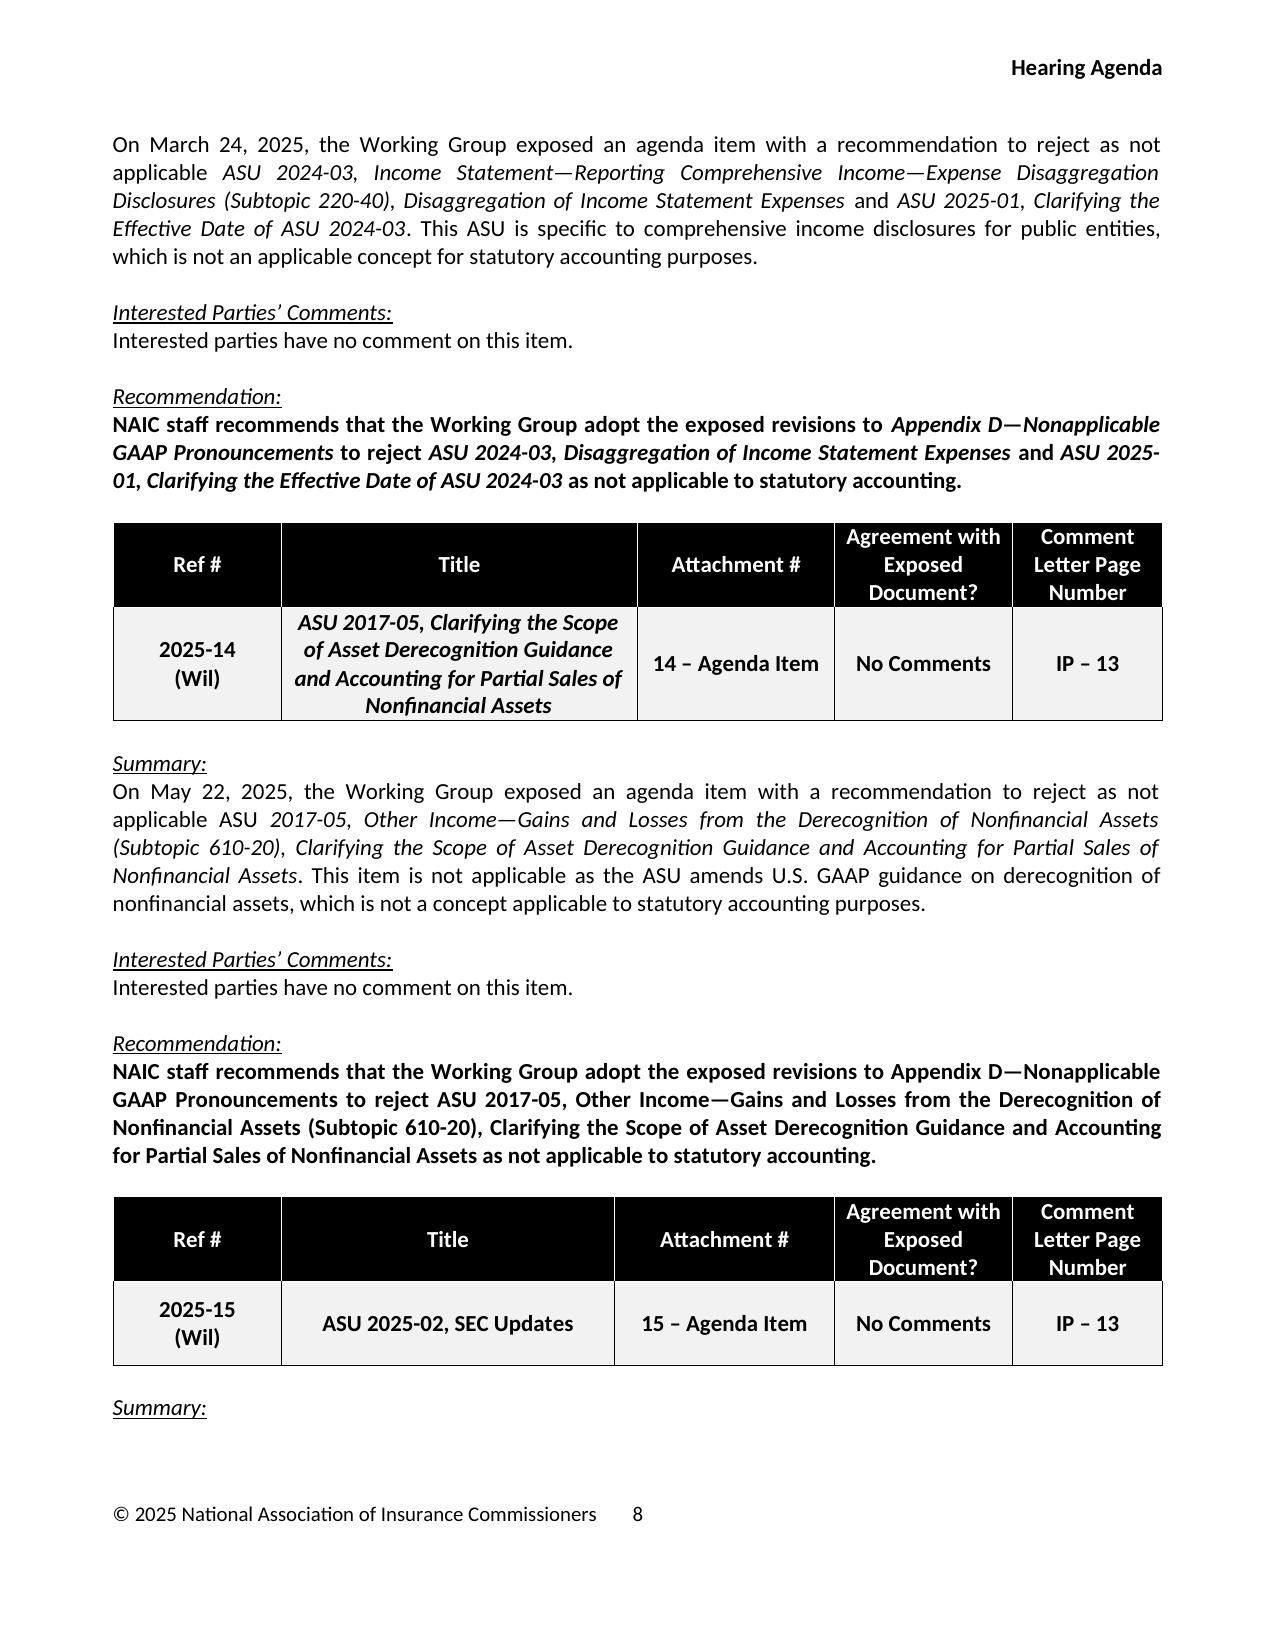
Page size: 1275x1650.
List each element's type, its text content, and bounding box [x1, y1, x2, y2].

text NAIC staff recommends that the Working Group adopt the exposed revisions to Appendix D—Nonapplicable GAAP Pronouncements to reject ASU 2024-03, Disaggregation of Income Statement Expenses and ASU 2025-01, Clarifying the Effective Date of ASU 2024-03 as not applicable to statutory accounting. [112, 410, 1162, 494]
table_cell No Comments [835, 1282, 1012, 1364]
text Summary: [112, 1393, 1162, 1422]
table_header Agreement with Exposed Document? [835, 1197, 1012, 1281]
text Interested parties have no comment on this item. [112, 326, 1162, 354]
text On May 22, 2025, the Working Group exposed an agenda item with a recommendation to reject as not applicable ASU 2017-05, Other Income—Gains and Losses from the Derecognition of Nonfinancial Assets (Subtopic 610-20), Clarifying the Scope of Asset Derecognition Guidance and Accounting for Partial Sales of Nonfinancial Assets. This item is not applicable as the ASU amends U.S. GAAP guidance on derecognition of nonfinancial assets, which is not a concept applicable to statutory accounting purposes. [112, 777, 1162, 917]
table_cell No Comments [835, 608, 1012, 720]
text Interested Parties’ Comments: [112, 298, 1162, 326]
table_cell ASU 2017-05, Clarifying the Scope of Asset Derecognition Guidance and Accounting for Partial Sales of Nonfinancial Assets [282, 608, 637, 720]
table_header Attachment # [638, 523, 834, 607]
table_header Title [282, 523, 637, 607]
table_header Agreement with Exposed Document? [835, 523, 1012, 607]
table_cell ASU 2025-02, SEC Updates [282, 1282, 614, 1364]
table_header Comment Letter Page Number [1013, 1197, 1162, 1281]
table_cell 15 – Agenda Item [615, 1282, 834, 1364]
table_cell IP – 13 [1013, 608, 1162, 720]
list Recommendation: [112, 382, 1162, 410]
table_header Ref # [114, 523, 281, 607]
table_header Title [282, 1197, 614, 1281]
text Summary: [112, 749, 1162, 777]
table_cell 2025-15 (Wil) [114, 1282, 281, 1364]
text Interested parties have no comment on this item. [112, 973, 1162, 1001]
table_cell IP – 13 [1013, 1282, 1162, 1364]
table_header Attachment # [615, 1197, 834, 1281]
text On March 24, 2025, the Working Group exposed an agenda item with a recommendation to reject as not applicable ASU 2024-03, Income Statement—Reporting Comprehensive Income—Expense Disaggregation Disclosures (Subtopic 220-40), Disaggregation of Income Statement Expenses and ASU 2025-01, Clarifying the Effective Date of ASU 2024-03. This ASU is specific to comprehensive income disclosures for public entities, which is not an applicable concept for statutory accounting purposes. [112, 130, 1162, 270]
text Interested Parties’ Comments: [112, 945, 1162, 973]
text NAIC staff recommends that the Working Group adopt the exposed revisions to Appendix D—Nonapplicable GAAP Pronouncements to reject ASU 2017-05, Other Income—Gains and Losses from the Derecognition of Nonfinancial Assets (Subtopic 610-20), Clarifying the Scope of Asset Derecognition Guidance and Accounting for Partial Sales of Nonfinancial Assets as not applicable to statutory accounting. [112, 1057, 1162, 1169]
table_header Comment Letter Page Number [1013, 523, 1162, 607]
list Recommendation: [112, 1029, 1162, 1057]
table_cell 2025-14 (Wil) [114, 608, 281, 720]
table_header Ref # [114, 1197, 281, 1281]
table_cell 14 – Agenda Item [638, 608, 834, 720]
